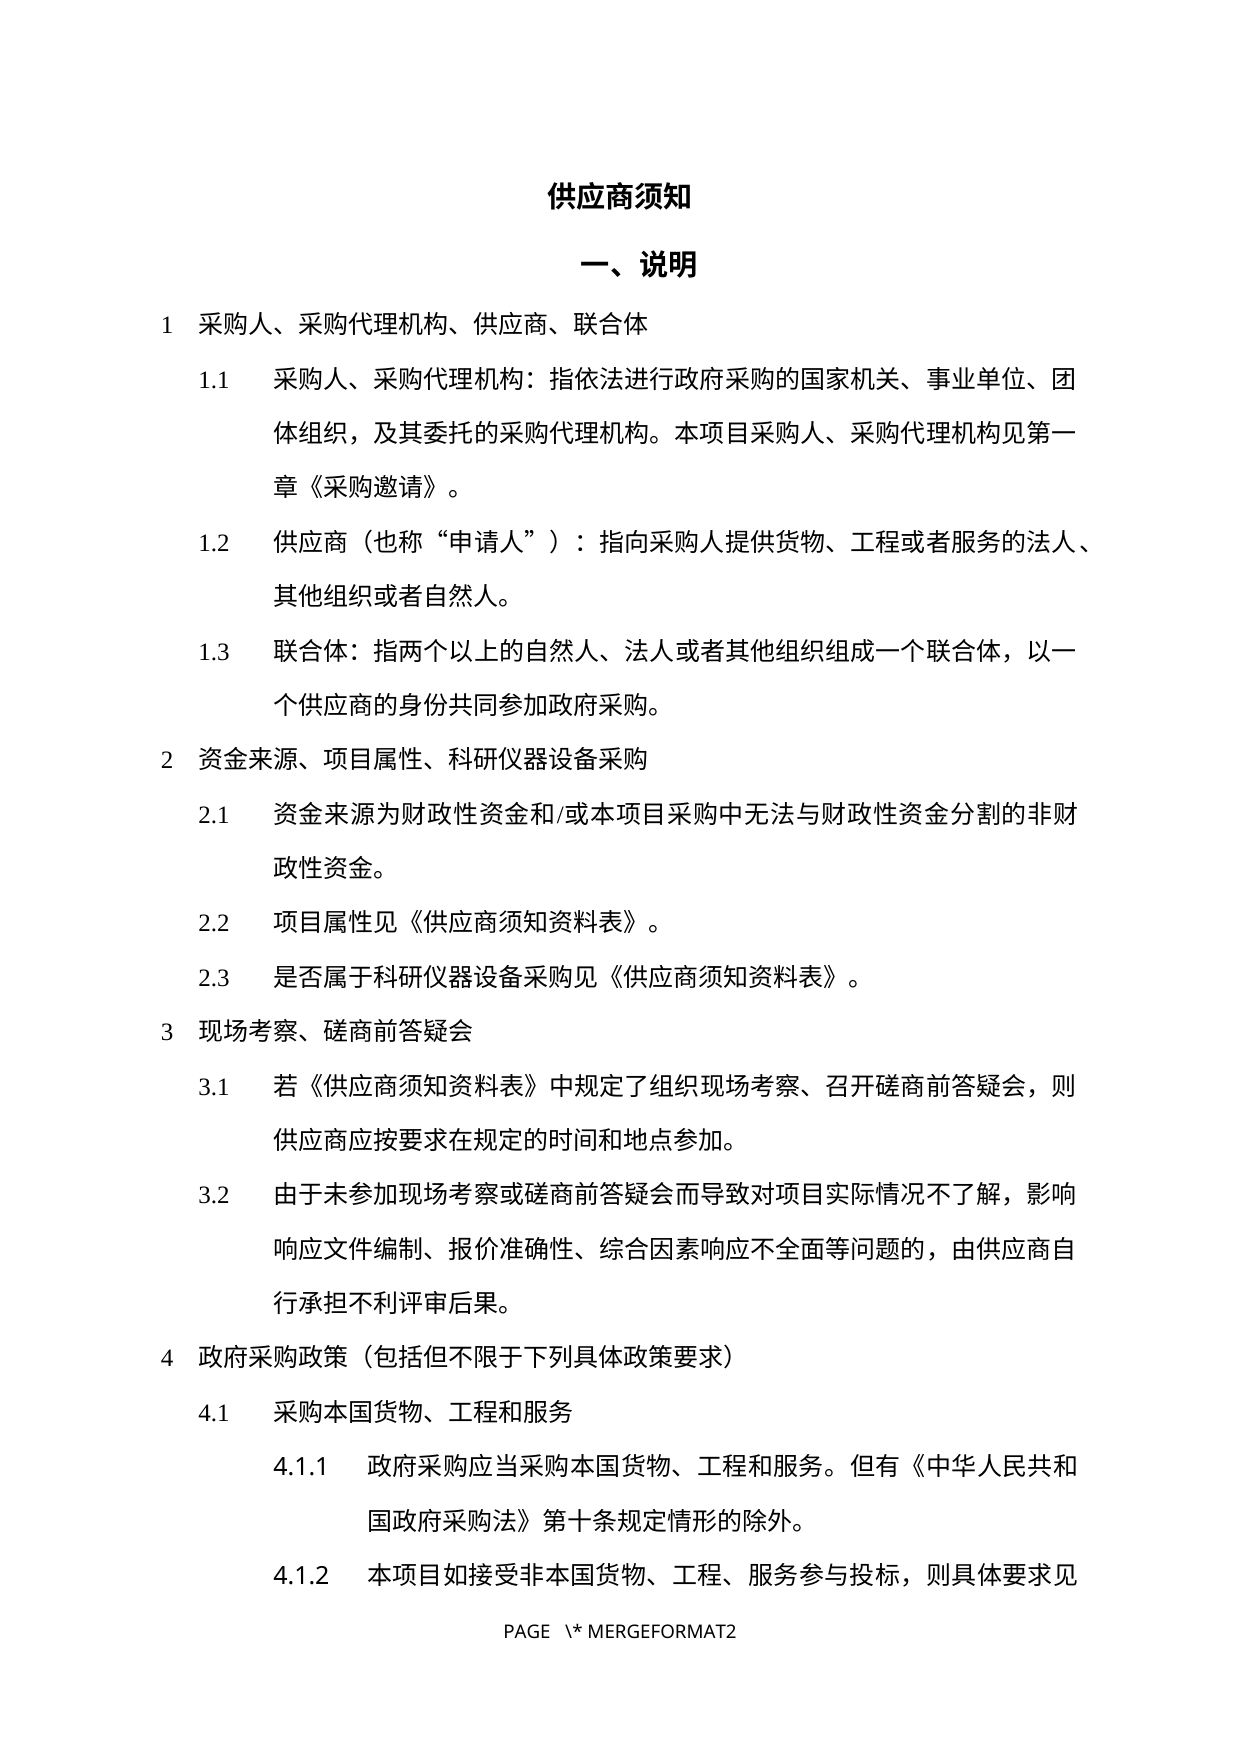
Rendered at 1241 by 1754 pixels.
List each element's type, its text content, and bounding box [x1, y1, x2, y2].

list 政府采购应当采购本国货物、工程和服务。但有《中华人民共和国政府采购法》第十条规定情形的除外。 [273, 1447, 1079, 1537]
list 由于未参加现场考察或磋商前答疑会而导致对项目实际情况不了解，影响响应文件编制、报价准确性、综合因素响应不全面等问题的，由供应商自行承担不利评审后果。 [198, 1175, 1079, 1320]
list 采购人、采购代理机构、供应商、联合体 [161, 305, 1079, 341]
list 资金来源为财政性资金和/或本项目采购中无法与财政性资金分割的非财政性资金。 [198, 794, 1079, 885]
subtitle 一、说明 [161, 241, 1079, 284]
list 采购本国货物、工程和服务 [198, 1392, 1079, 1428]
list 项目属性见《供应商须知资料表》。 [198, 903, 1079, 939]
list 资金来源、项目属性、科研仪器设备采购 [161, 740, 1079, 776]
list 采购人、采购代理机构：指依法进行政府采购的国家机关、事业单位、团体组织，及其委托的采购代理机构。本项目采购人、采购代理机构见第一章《采购邀请》。 [198, 359, 1079, 504]
list 供应商（也称“申请人”）：指向采购人提供货物、工程或者服务的法人、其他组织或者自然人。 [198, 522, 1079, 613]
list 若《供应商须知资料表》中规定了组织现场考察、召开磋商前答疑会，则供应商应按要求在规定的时间和地点参加。 [198, 1066, 1079, 1157]
list 现场考察、磋商前答疑会 [161, 1012, 1079, 1048]
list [273, 1555, 1079, 1592]
list 是否属于科研仪器设备采购见《供应商须知资料表》。 [198, 957, 1079, 993]
list 政府采购政策（包括但不限于下列具体政策要求） [161, 1338, 1079, 1374]
text 供应商须知 [161, 174, 1079, 216]
list 联合体：指两个以上的自然人、法人或者其他组织组成一个联合体，以一个供应商的身份共同参加政府采购。 [198, 631, 1079, 722]
